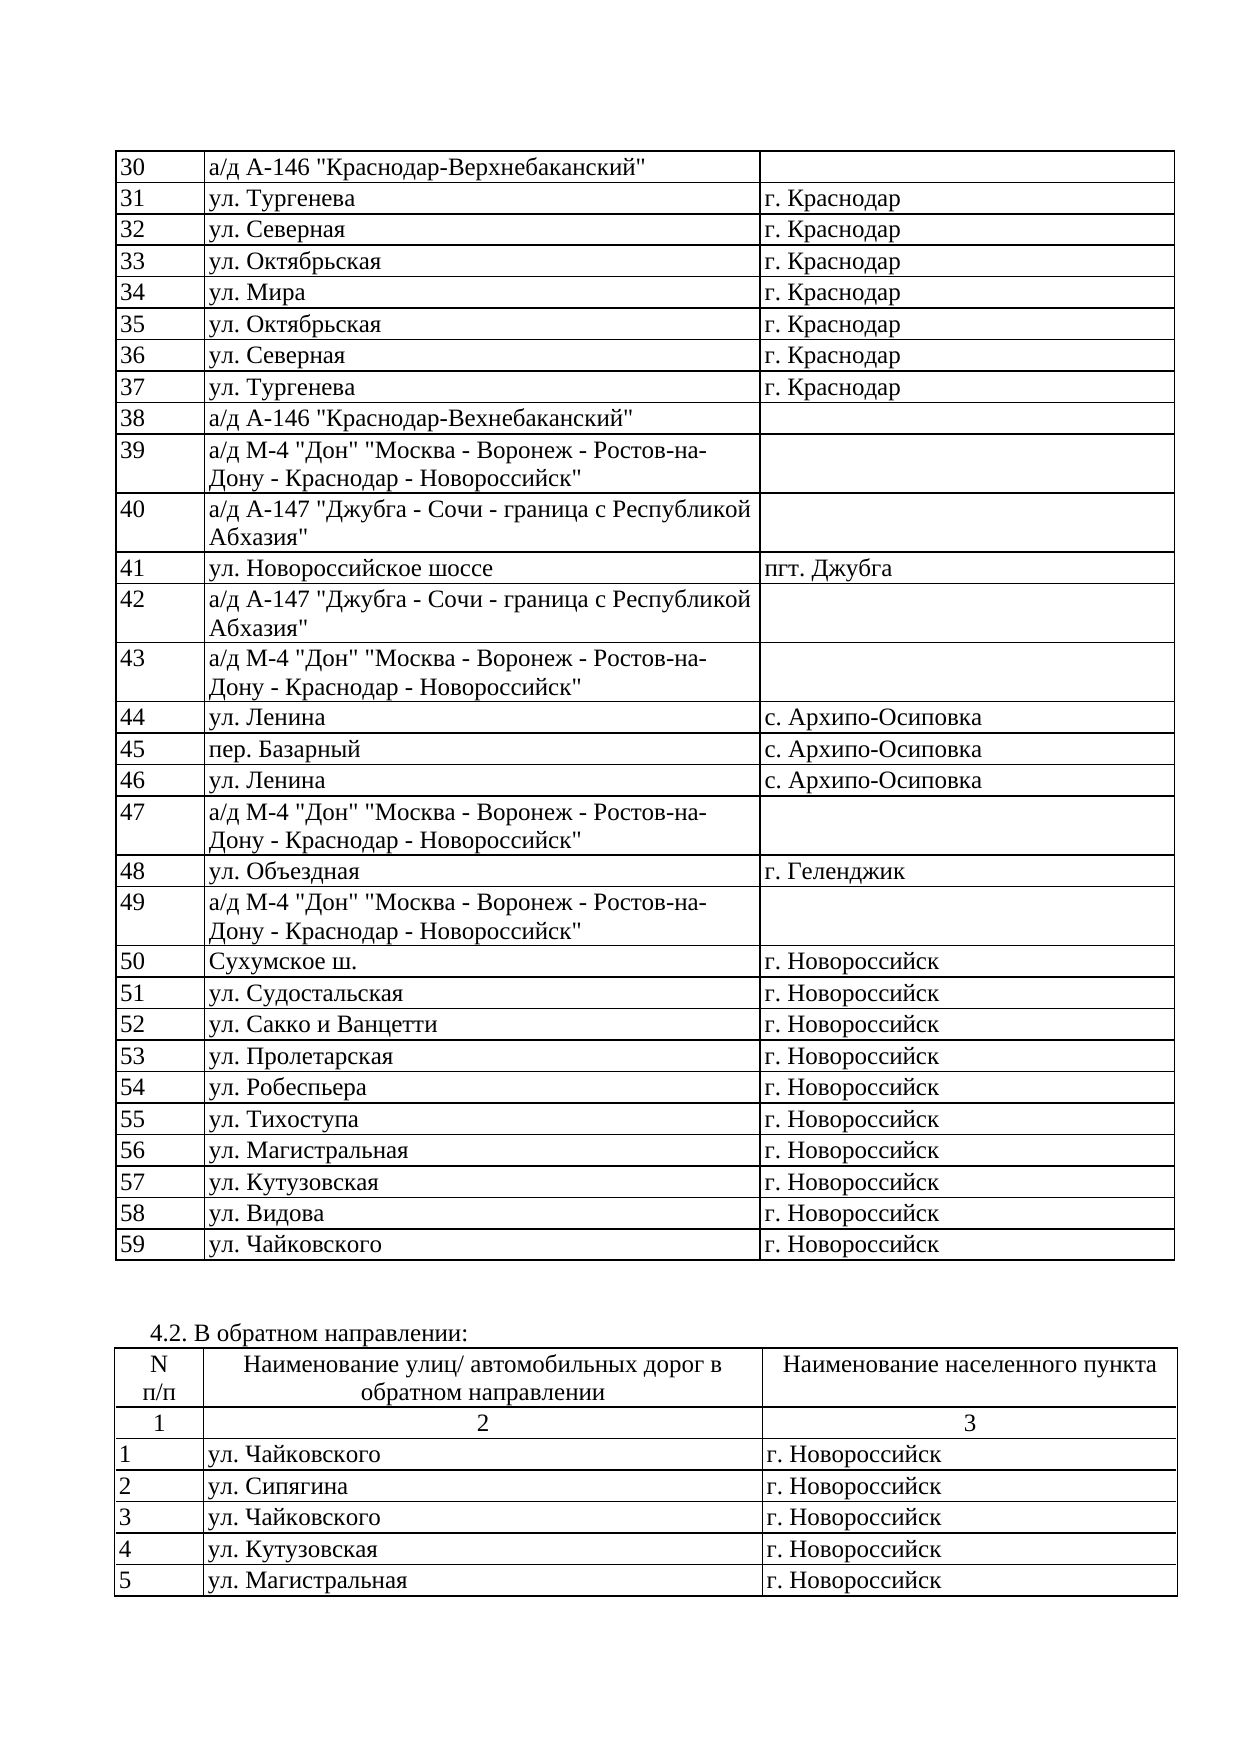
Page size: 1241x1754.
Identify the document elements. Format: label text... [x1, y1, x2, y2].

table_cell 38 [117, 403, 204, 433]
table_cell г. Краснодар [761, 215, 1174, 244]
table_cell [761, 797, 1174, 854]
table_cell ул. Ленина [205, 765, 759, 795]
table_cell ул. Чайковского [205, 1230, 759, 1259]
table_cell [761, 494, 1174, 551]
table_cell 1 [115, 1407, 203, 1438]
table_cell г. Новороссийск [761, 1198, 1174, 1228]
table_cell 44 [117, 702, 204, 732]
table_cell [761, 152, 1174, 181]
table_cell г. Краснодар [761, 277, 1174, 307]
table_cell ул. Мира [205, 277, 759, 307]
table_cell [761, 887, 1174, 945]
table_cell г. Новороссийск [763, 1469, 1177, 1501]
table_cell г. Новороссийск [763, 1564, 1177, 1595]
table_cell 55 [117, 1104, 204, 1133]
table_cell ул. Кутузовская [204, 1534, 762, 1563]
table_cell пгт. Джубга [761, 553, 1174, 583]
table_cell 42 [117, 584, 204, 642]
table_cell 40 [117, 494, 204, 551]
table_cell с. Архипо-Осиповка [761, 734, 1174, 764]
table_cell ул. Тургенева [205, 372, 759, 402]
table_cell 41 [117, 553, 204, 583]
table_cell ул. Северная [205, 340, 759, 370]
text 4.2. В обратном направлении: [150, 1318, 1090, 1347]
table_cell [761, 403, 1174, 433]
table_cell ул. Чайковского [204, 1439, 762, 1469]
table_cell 54 [117, 1072, 204, 1102]
table_cell 35 [117, 309, 204, 339]
table_cell [761, 435, 1174, 492]
table_cell г. Новороссийск [761, 1009, 1174, 1039]
table_cell 48 [117, 856, 204, 886]
table_cell 59 [117, 1230, 204, 1259]
table_cell 39 [117, 435, 204, 492]
table_cell 53 [117, 1041, 204, 1071]
table_cell 4 [115, 1533, 203, 1563]
table_cell г. Краснодар [761, 183, 1174, 213]
table_cell 30 [117, 152, 204, 181]
table_cell 34 [117, 277, 204, 307]
table_cell 50 [117, 946, 204, 976]
table_cell 3 [115, 1502, 203, 1532]
table_cell 32 [117, 215, 204, 244]
table_cell г. Новороссийск [761, 1104, 1174, 1133]
table_cell ул. Ленина [205, 702, 759, 732]
table_cell а/д М-4 "Дон" "Москва - Воронеж - Ростов-на-Дону - Краснодар - Новороссийск" [205, 887, 759, 945]
table_cell ул. Видова [205, 1198, 759, 1228]
table_cell а/д А-147 "Джубга - Сочи - граница с Республикой Абхазия" [205, 584, 759, 642]
table_cell г. Новороссийск [761, 1230, 1174, 1259]
table_cell г. Новороссийск [761, 946, 1174, 976]
table_cell г. Краснодар [761, 246, 1174, 276]
table_cell а/д А-146 "Краснодар-Вехнебаканский" [205, 403, 759, 433]
table_cell пер. Базарный [205, 734, 759, 764]
table_cell 1 [115, 1439, 203, 1469]
table_cell ул. Октябрьская [205, 309, 759, 339]
table_cell а/д А-146 "Краснодар-Верхнебаканский" [205, 152, 759, 181]
table_cell а/д М-4 "Дон" "Москва - Воронеж - Ростов-на-Дону - Краснодар - Новороссийск" [205, 797, 759, 854]
table_cell 37 [117, 372, 204, 402]
table_cell с. Архипо-Осиповка [761, 765, 1174, 795]
table_cell г. Краснодар [761, 309, 1174, 339]
table_cell а/д М-4 "Дон" "Москва - Воронеж - Ростов-на-Дону - Краснодар - Новороссийск" [205, 435, 759, 492]
table_cell 2 [204, 1408, 762, 1438]
table_cell 49 [117, 887, 204, 945]
table_cell 3 [763, 1406, 1177, 1438]
table_cell ул. Кутузовская [205, 1167, 759, 1196]
table_cell ул. Сипягина [204, 1471, 762, 1501]
table_cell г. Новороссийск [763, 1501, 1177, 1532]
table_cell 31 [117, 183, 204, 213]
table_cell [761, 643, 1174, 701]
table_cell 51 [117, 978, 204, 1008]
table_header N п/п [115, 1349, 203, 1406]
table_cell 43 [117, 643, 204, 701]
table_cell ул. Чайковского [204, 1502, 762, 1532]
table_cell ул. Тургенева [205, 183, 759, 213]
table_cell 57 [117, 1167, 204, 1196]
table_cell 33 [117, 246, 204, 276]
table_cell г. Новороссийск [761, 978, 1174, 1008]
table_cell г. Геленджик [761, 856, 1174, 886]
table_cell г. Новороссийск [761, 1167, 1174, 1196]
table_cell 46 [117, 765, 204, 795]
table_cell ул. Судостальская [205, 978, 759, 1008]
table_cell а/д А-147 "Джубга - Сочи - граница с Республикой Абхазия" [205, 494, 759, 551]
table_cell ул. Северная [205, 215, 759, 244]
table_cell г. Новороссийск [761, 1041, 1174, 1071]
table_cell ул. Робеспьера [205, 1072, 759, 1102]
table_cell ул. Пролетарская [205, 1041, 759, 1071]
table_cell 58 [117, 1198, 204, 1228]
table_cell г. Краснодар [761, 340, 1174, 370]
table_cell ул. Октябрьская [205, 246, 759, 276]
table_cell г. Краснодар [761, 372, 1174, 402]
table_cell ул. Магистральная [205, 1135, 759, 1165]
table_cell [761, 584, 1174, 642]
table_cell Сухумское ш. [205, 946, 759, 976]
table_cell ул. Тихоступа [205, 1104, 759, 1133]
table_header Наименование населенного пункта [763, 1349, 1177, 1406]
table_cell г. Новороссийск [761, 1072, 1174, 1102]
table_cell г. Новороссийск [761, 1135, 1174, 1165]
table_cell г. Новороссийск [763, 1438, 1177, 1469]
table_cell 52 [117, 1009, 204, 1039]
table_cell с. Архипо-Осиповка [761, 702, 1174, 732]
table_cell ул. Объездная [205, 856, 759, 886]
table_cell ул. Сакко и Ванцетти [205, 1009, 759, 1039]
table_cell 36 [117, 340, 204, 370]
table_header Наименование улиц/ автомобильных дорог в обратном направлении [204, 1349, 762, 1406]
table_cell 5 [115, 1565, 203, 1595]
table_cell 56 [117, 1135, 204, 1165]
table_cell ул. Магистральная [204, 1565, 762, 1595]
table_cell а/д М-4 "Дон" "Москва - Воронеж - Ростов-на-Дону - Краснодар - Новороссийск" [205, 643, 759, 701]
table_cell ул. Новороссийское шоссе [205, 553, 759, 583]
table_cell 45 [117, 734, 204, 764]
table_cell 2 [115, 1470, 203, 1501]
table_cell г. Новороссийск [763, 1532, 1177, 1563]
table_cell 47 [117, 797, 204, 854]
